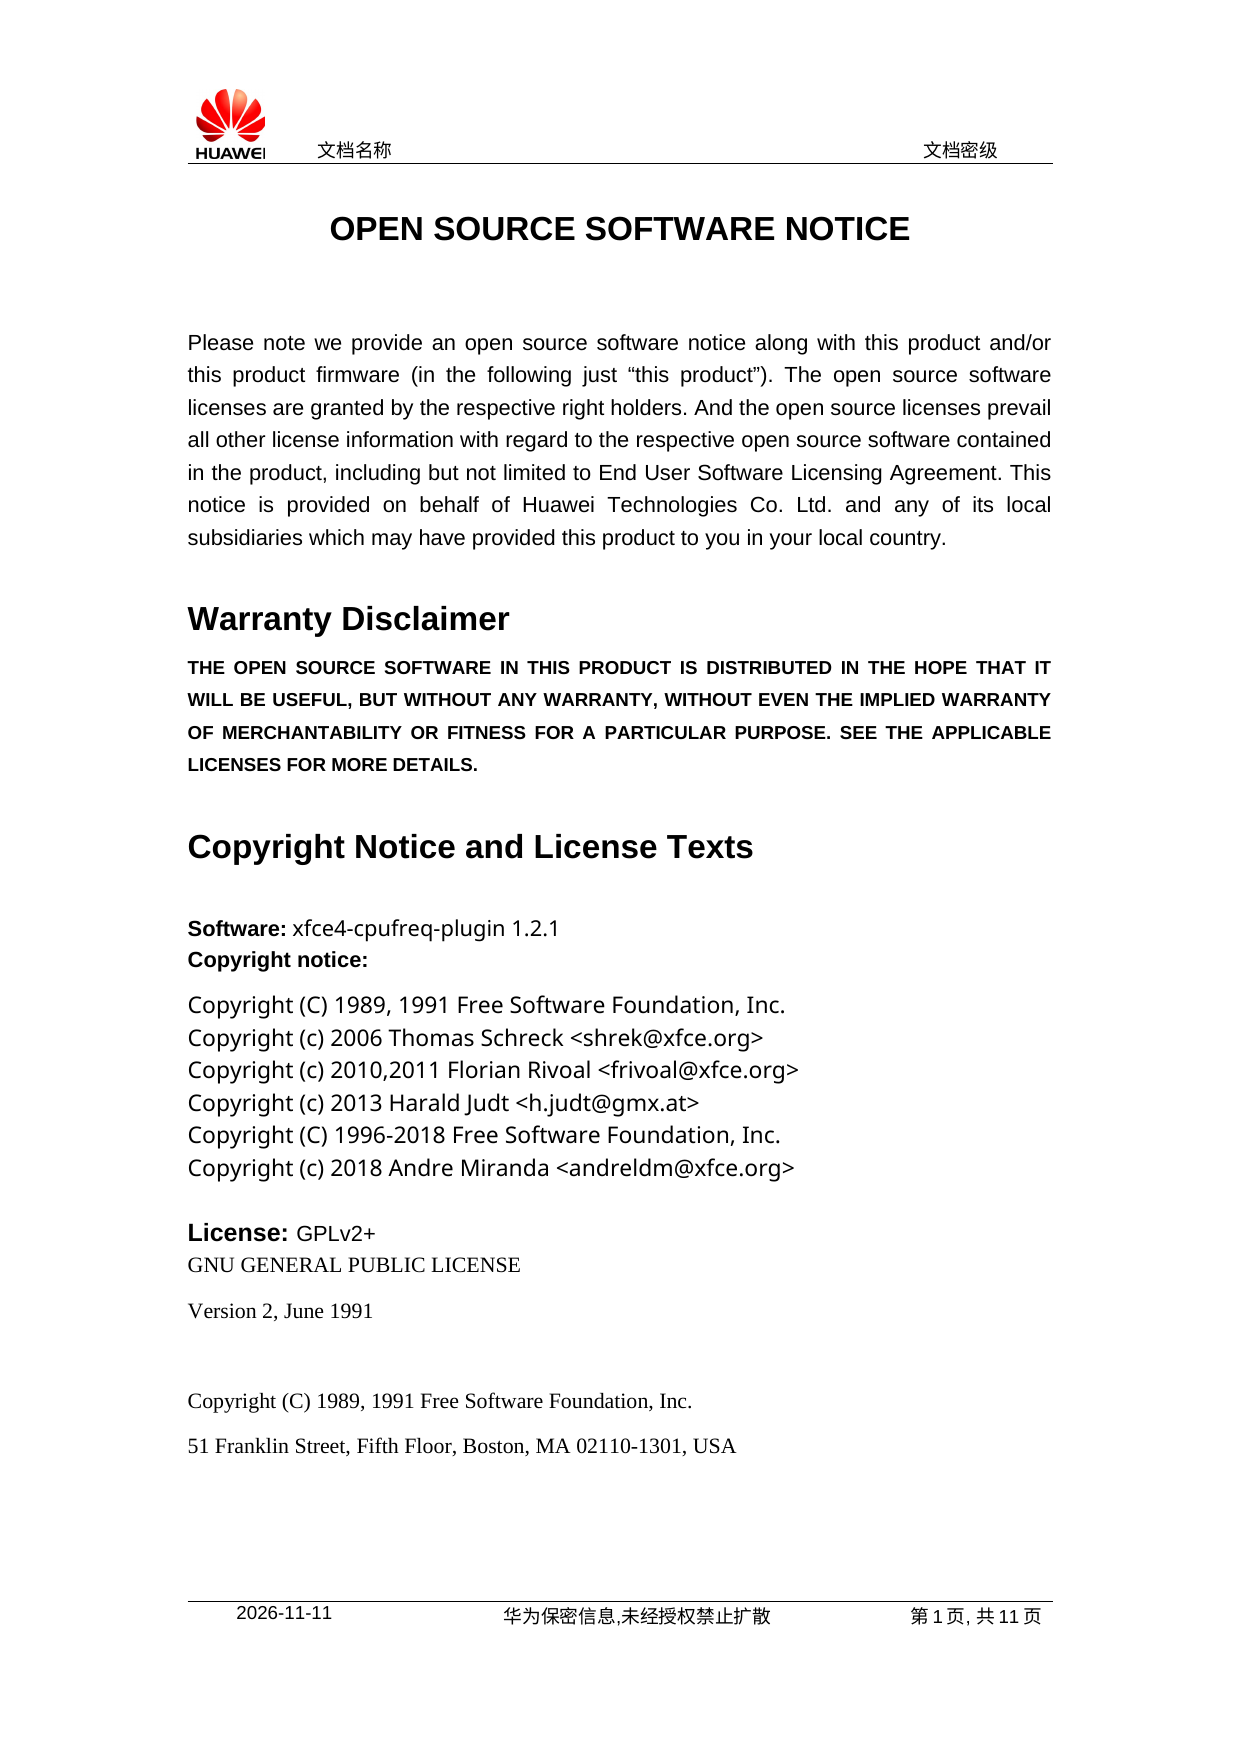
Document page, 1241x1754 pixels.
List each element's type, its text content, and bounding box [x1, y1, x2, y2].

text The open source software in this product is distributed in the hope that it will be useful, but WITHOUT ANY WARRANTY, without even the implied warranty of MERCHANTABILITY or FITNESS FOR A PARTICULAR PURPOSE. See the applicable licenses for more details. [187, 651, 1053, 781]
text 51 Franklin Street, Fifth Floor, Boston, MA 02110-1301, USA [187, 1429, 1053, 1462]
text Warranty Disclaimer [187, 586, 1053, 651]
text Copyright (C) 1996-2018 Free Software Foundation, Inc. [187, 1119, 1053, 1151]
text Copyright (C) 1989, 1991 Free Software Foundation, Inc. [187, 989, 1053, 1021]
text Please note we provide an open source software notice along with this product and/or this product firmware (in the following just “this product”). The open source software licenses are granted by the respective right holders. And the open source licenses prevail all other license information with regard to the respective open source software contained in the product, including but not limited to End User Software Licensing Agreement. This notice is provided on behalf of Huawei Technologies Co. Ltd. and any of its local subsidiaries which may have provided this product to you in your local country. [187, 326, 1053, 554]
text Copyright (c) 2006 Thomas Schreck <shrek@xfce.org> [187, 1021, 1053, 1054]
picture [196, 89, 265, 159]
text Copyright (c) 2013 Harald Judt <h.judt@gmx.at> [187, 1086, 1053, 1119]
text GNU GENERAL PUBLIC LICENSE [187, 1249, 1053, 1281]
title Software: xfce4-cpufreq-plugin 1.2.1 [187, 911, 1053, 944]
text Copyright (c) 2018 Andre Miranda <andreldm@xfce.org> [187, 1151, 1053, 1184]
text OPEN SOURCE SOFTWARE NOTICE [187, 196, 1053, 261]
text Copyright Notice and License Texts [187, 814, 1053, 879]
text License: GPLv2+ [187, 1216, 1053, 1249]
text Copyright (c) 2010,2011 Florian Rivoal <frivoal@xfce.org> [187, 1054, 1053, 1086]
text Copyright notice: [187, 944, 1053, 976]
text Copyright (C) 1989, 1991 Free Software Foundation, Inc. [187, 1384, 1053, 1417]
text Version 2, June 1991 [187, 1294, 1053, 1326]
